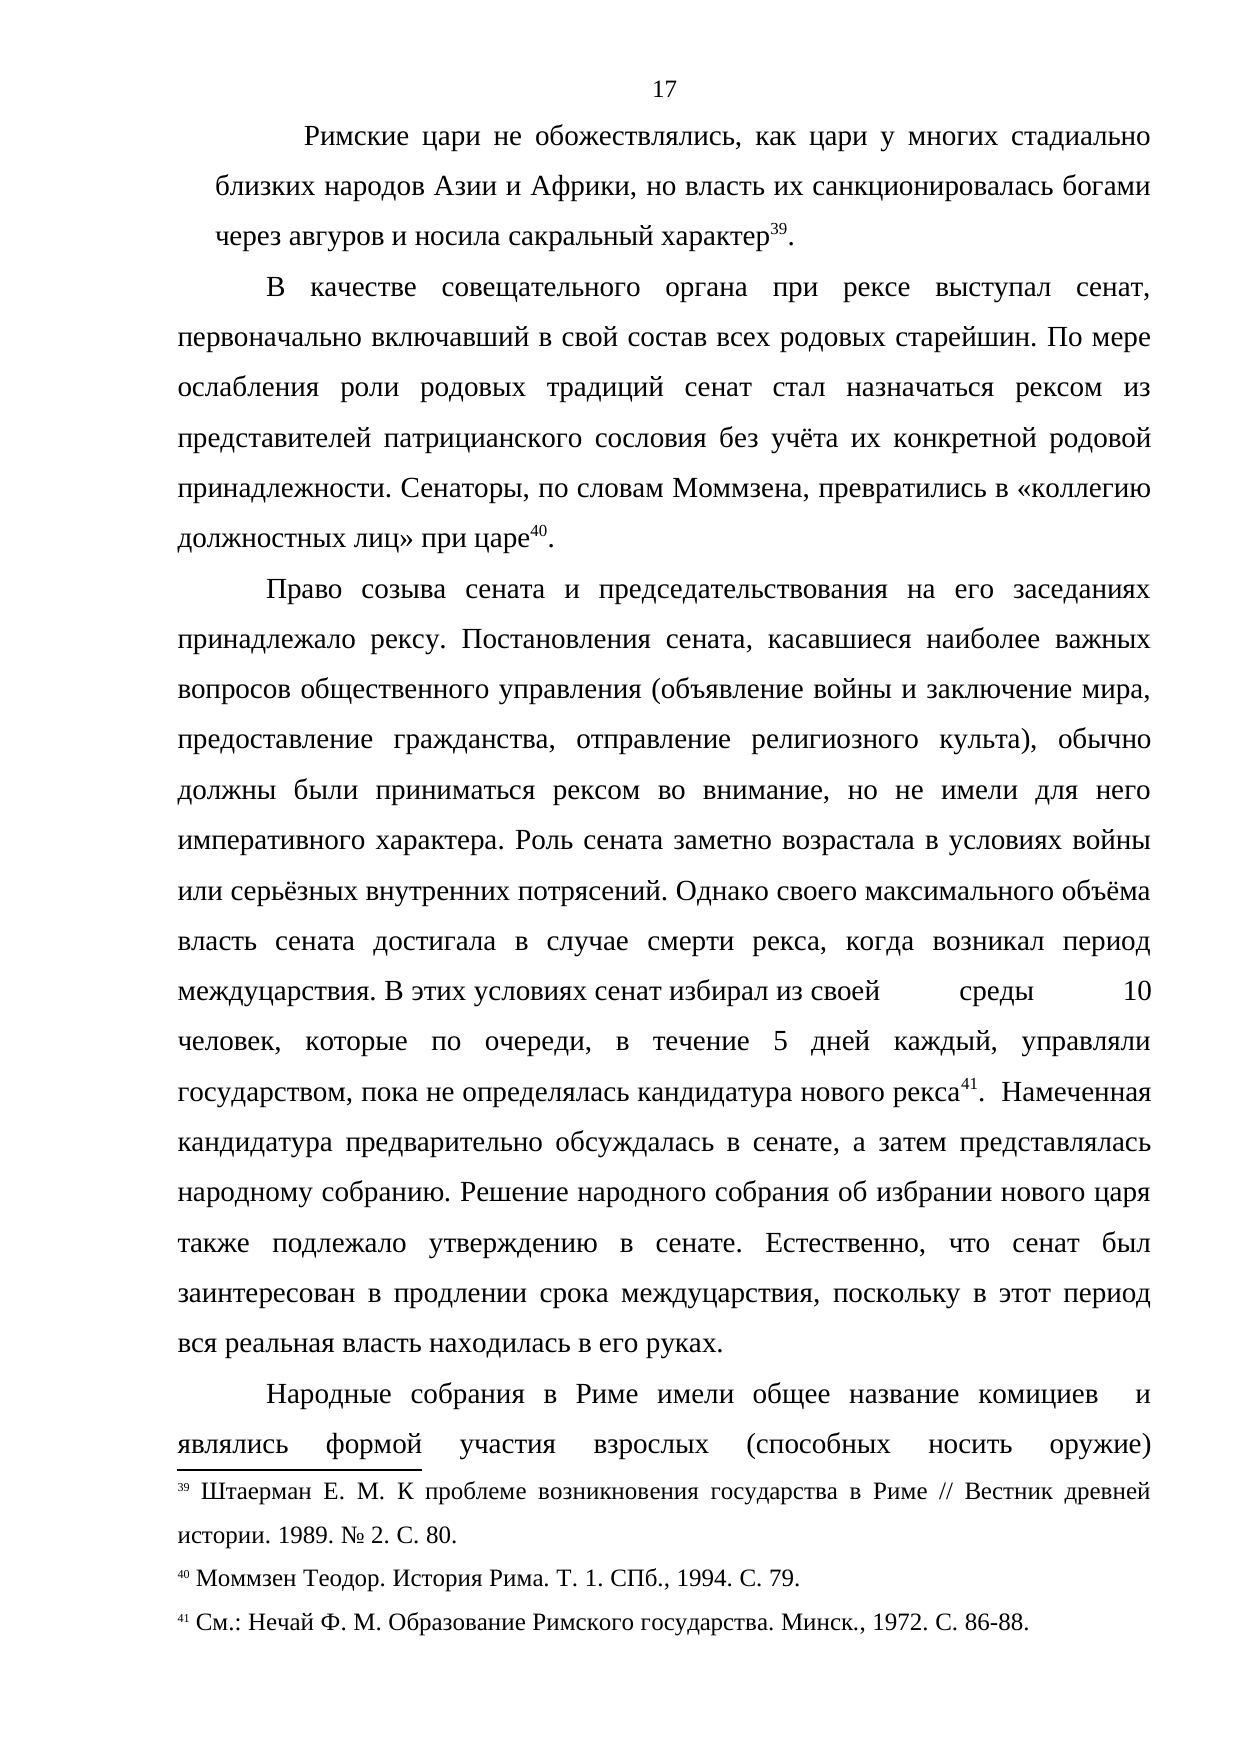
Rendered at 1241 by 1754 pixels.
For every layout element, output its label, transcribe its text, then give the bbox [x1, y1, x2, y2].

text Право созыва сената и председательствования на его заседаниях принадлежало рексу. Постановления сената, касавшиеся наиболее важных вопросов общественного управления (объявление войны и заключение мира, предоставление гражданства, отправление религиозного культа), обычно должны были приниматься рексом во внимание, но не имели для него императивного характера. Роль сената заметно возрастала в условиях войны или серьёзных внутренних потрясений. Однако своего максимального объёма власть сената достигала в случае смерти рекса, когда возникал период междуцарствия. В этих условиях сенат избирал из своей среды 10 человек, которые по очереди, в течение 5 дней каждый, управляли государством, пока не определялась кандидатура нового рекса. Намеченная кандидатура предварительно обсуждалась в сенате, а затем представлялась народному собранию. Решение народного собрания об избрании нового царя также подлежало утверждению в сенате. Естественно, что сенат был заинтересован в продлении срока междуцарствия, поскольку в этот период вся реальная власть находилась в его руках. [177, 571, 1152, 1359]
text В качестве совещательного органа при рексе выступал сенат, первоначально включавший в свой состав всех родовых старейшин. По мере ослабления роли родовых традиций сенат стал назначаться рексом из представителей патрицианского сословия без учёта их конкретной родовой принадлежности. Сенаторы, по словам Моммзена, превратились в «коллегию должностных лиц» при царе. [177, 269, 1152, 554]
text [177, 1376, 1152, 1460]
text Римские цари не обожествлялись, как цари у многих стадиально близких народов Азии и Африки, но власть их санкционировалась богами через авгуров и носила сакральный характер. [215, 118, 1152, 252]
